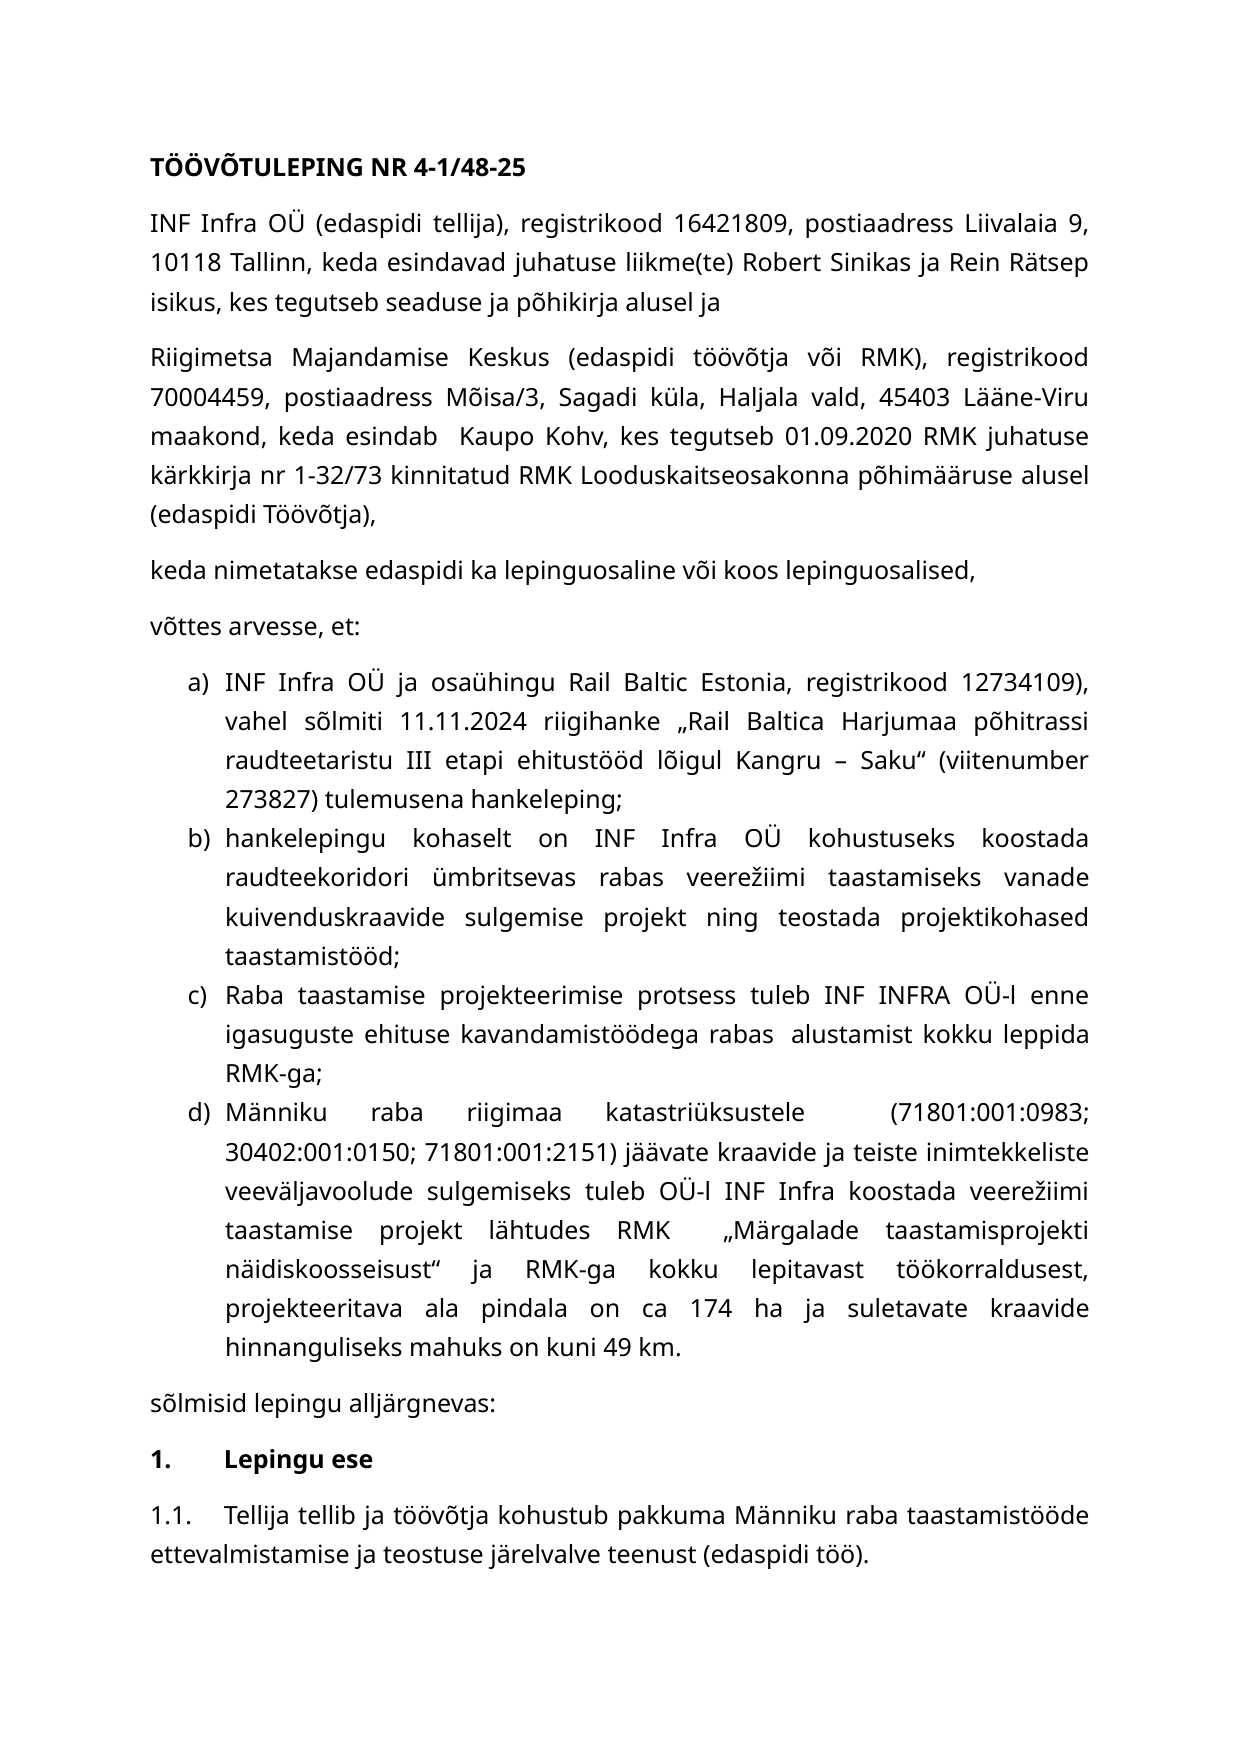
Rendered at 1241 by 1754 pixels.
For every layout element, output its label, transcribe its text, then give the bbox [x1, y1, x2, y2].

text võttes arvesse, et: [150, 608, 1090, 642]
text INF Infra OÜ (edaspidi tellija), registrikood 16421809, postiaadress Liivalaia 9, 10118 Tallinn, keda esindavad juhatuse liikme(te) Robert Sinikas ja Rein Rätsep isikus, kes tegutseb seaduse ja põhikirja alusel ja [150, 206, 1090, 318]
list Männiku raba riigimaa katastriüksustele (71801:001:0983; 30402:001:0150; 71801:001:2151) jäävate kraavide ja teiste inimtekkeliste veeväljavoolude sulgemiseks tuleb OÜ-l INF Infra koostada veerežiimi taastamise projekt lähtudes RMK „Märgalade taastamisprojekti näidiskoosseisust“ ja RMK-ga kokku lepitavast töökorraldusest, projekteeritava ala pindala on ca 174 ha ja suletavate kraavide hinnanguliseks mahuks on kuni 49 km. [187, 1095, 1090, 1364]
text TÖÖVÕTULEPING NR 4-1/48-25 [150, 150, 1090, 184]
text sõlmisid lepingu alljärgnevas: [150, 1386, 1090, 1420]
list Raba taastamise projekteerimise protsess tuleb INF INFRA OÜ-l enne igasuguste ehituse kavandamistöödega rabas alustamist kokku leppida RMK-ga; [187, 977, 1090, 1090]
text keda nimetatakse edaspidi ka lepinguosaline või koos lepinguosalised, [150, 552, 1090, 587]
list hankelepingu kohaselt on INF Infra OÜ kohustuseks koostada raudteekoridori ümbritsevas rabas veerežiimi taastamiseks vanade kuivenduskraavide sulgemise projekt ning teostada projektikohased taastamistööd; [187, 821, 1090, 972]
text 1. Lepingu ese [150, 1442, 1090, 1476]
list INF Infra OÜ ja osaühingu Rail Baltic Estonia, registrikood 12734109), vahel sõlmiti 11.11.2024 riigihanke „Rail Baltica Harjumaa põhitrassi raudteetaristu III etapi ehitustööd lõigul Kangru – Saku“ (viitenumber 273827) tulemusena hankeleping; [187, 664, 1090, 816]
text Riigimetsa Majandamise Keskus (edaspidi töövõtja või RMK), registrikood 70004459, postiaadress Mõisa/3, Sagadi küla, Haljala vald, 45403 Lääne-Viru maakond, keda esindab Kaupo Kohv, kes tegutseb 01.09.2020 RMK juhatuse kärkkirja nr 1-32/73 kinnitatud RMK Looduskaitseosakonna põhimääruse alusel (edaspidi Töövõtja), [150, 340, 1090, 531]
text 1.1. Tellija tellib ja töövõtja kohustub pakkuma Männiku raba taastamistööde ettevalmistamise ja teostuse järelvalve teenust (edaspidi töö). [150, 1497, 1090, 1571]
